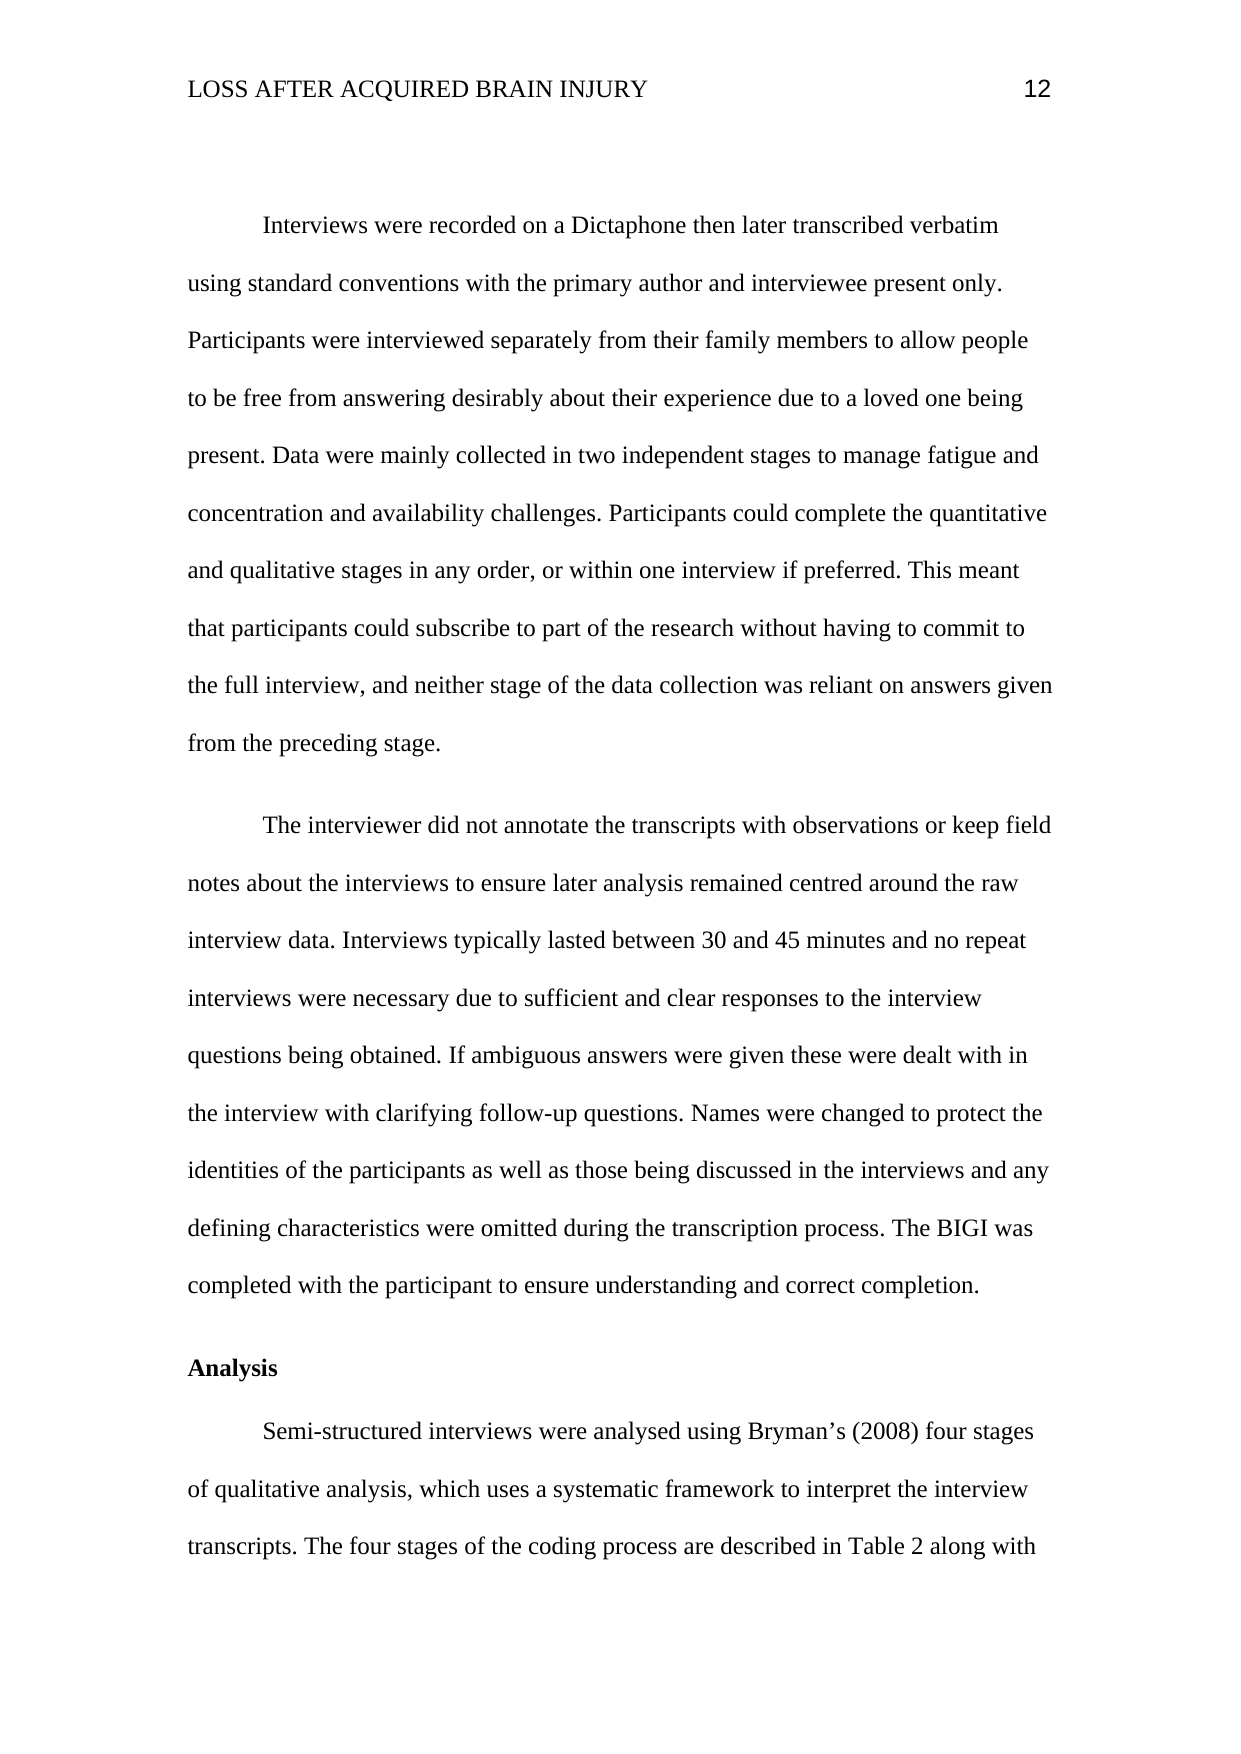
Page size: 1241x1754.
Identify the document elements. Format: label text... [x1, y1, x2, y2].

text Interviews were recorded on a Dictaphone then later transcribed verbatim using standard conventions with the primary author and interviewee present only. Participants were interviewed separately from their family members to allow people to be free from answering desirably about their experience due to a loved one being present. Data were mainly collected in two independent stages to manage fatigue and concentration and availability challenges. Participants could complete the quantitative and qualitative stages in any order, or within one interview if preferred. This meant that participants could subscribe to part of the research without having to commit to the full interview, and neither stage of the data collection was reliant on answers given from the preceding stage. [187, 210, 1053, 756]
text The interviewer did not annotate the transcripts with observations or keep field notes about the interviews to ensure later analysis remained centred around the raw interview data. Interviews typically lasted between 30 and 45 minutes and no repeat interviews were necessary due to sufficient and clear responses to the interview questions being obtained. If ambiguous answers were given these were dealt with in the interview with clarifying follow-up questions. Names were changed to protect the identities of the participants as well as those being discussed in the interviews and any defining characteristics were omitted during the transcription process. The BIGI was completed with the participant to ensure understanding and correct completion. [187, 810, 1053, 1299]
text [187, 1416, 1053, 1560]
subtitle Analysis [187, 1353, 1053, 1381]
